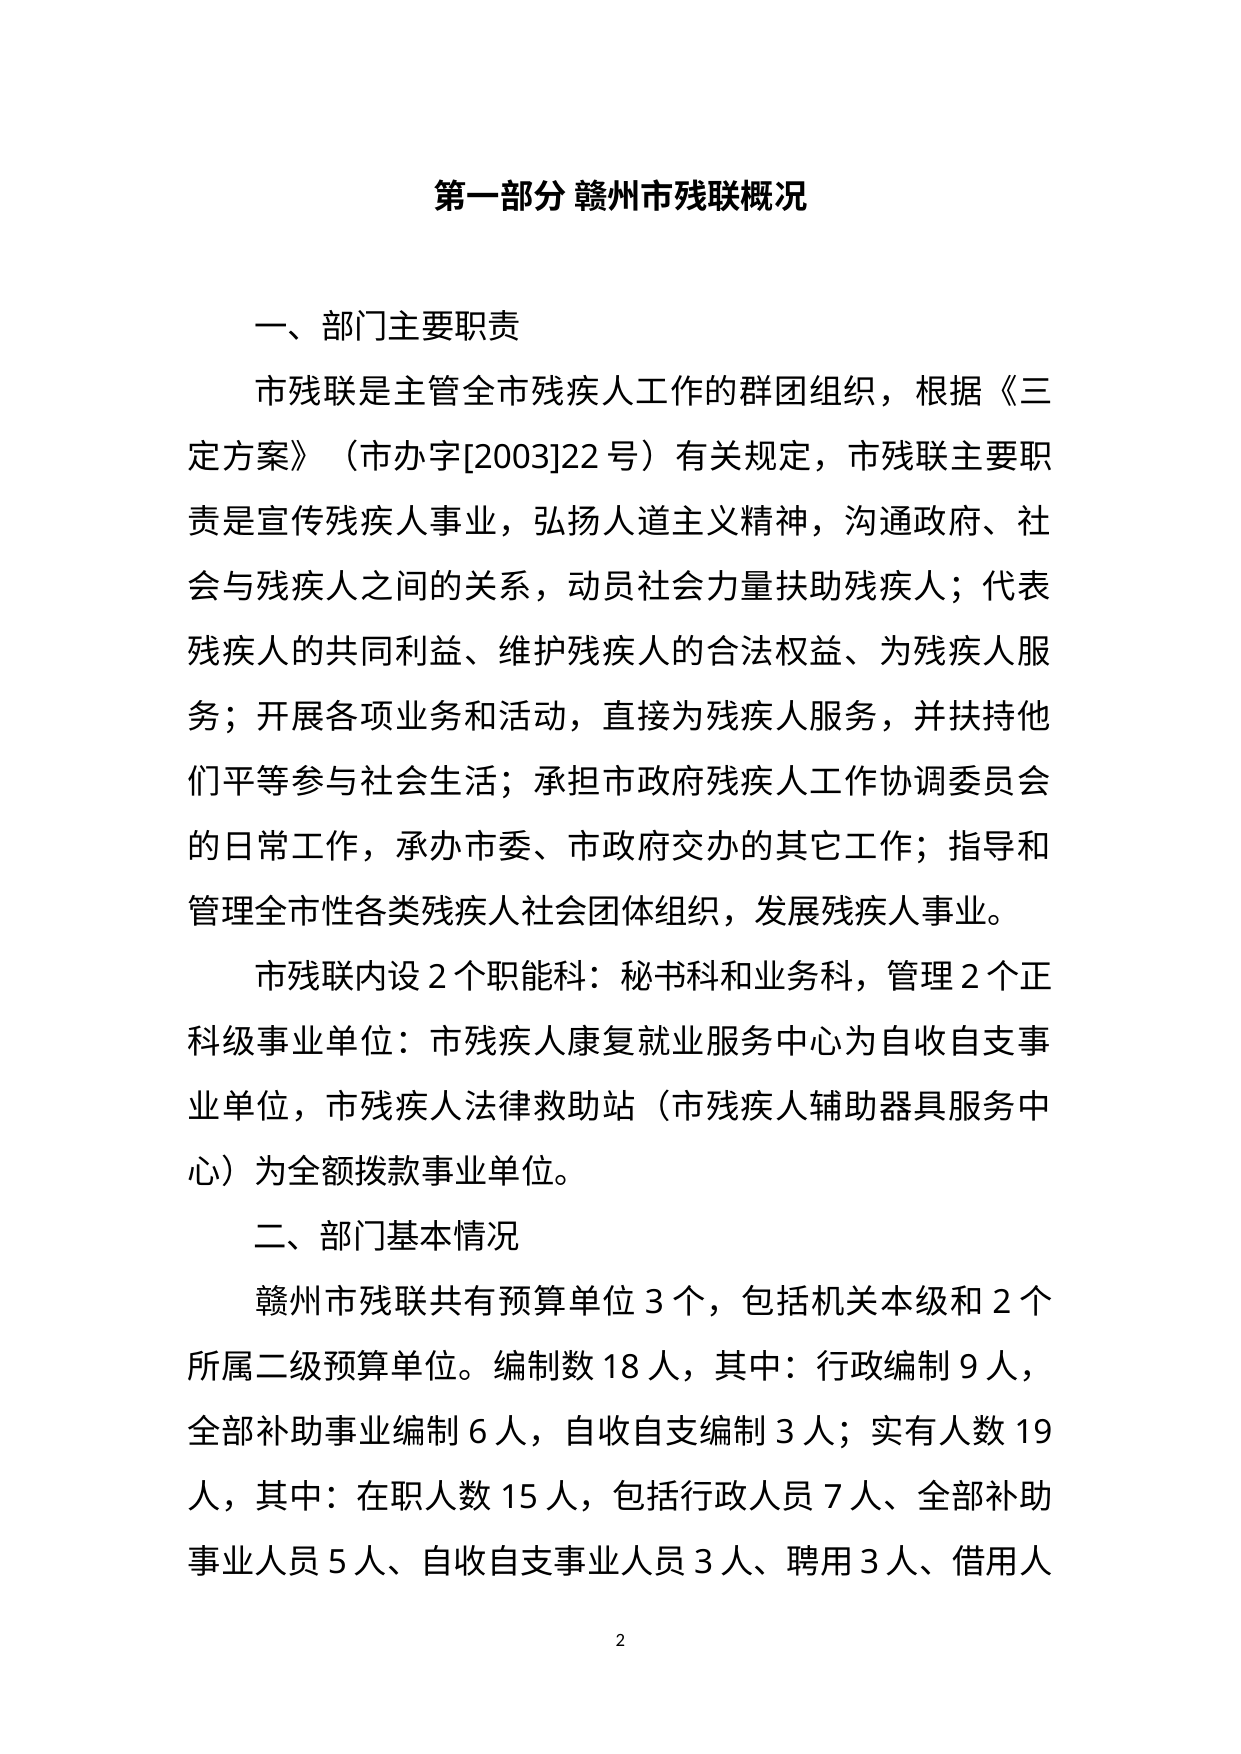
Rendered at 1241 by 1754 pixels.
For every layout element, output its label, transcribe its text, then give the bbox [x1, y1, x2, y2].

text 二、部门基本情况 [187, 1202, 1053, 1267]
text 市残联是主管全市残疾人工作的群团组织，根据《三定方案》（市办字[2003]22号）有关规定，市残联主要职责是宣传残疾人事业，弘扬人道主义精神，沟通政府、社会与残疾人之间的关系，动员社会力量扶助残疾人；代表残疾人的共同利益、维护残疾人的合法权益、为残疾人服务；开展各项业务和活动，直接为残疾人服务，并扶持他们平等参与社会生活；承担市政府残疾人工作协调委员会的日常工作，承办市委、市政府交办的其它工作；指导和管理全市性各类残疾人社会团体组织，发展残疾人事业。 [187, 357, 1053, 942]
text 市残联内设2个职能科：秘书科和业务科，管理2个正科级事业单位：市残疾人康复就业服务中心为自收自支事业单位，市残疾人法律救助站（市残疾人辅助器具服务中心）为全额拨款事业单位。 [187, 942, 1053, 1202]
text 第一部分 赣州市残联概况 [187, 162, 1053, 227]
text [187, 1267, 1053, 1592]
text 一、部门主要职责 [187, 292, 1053, 357]
